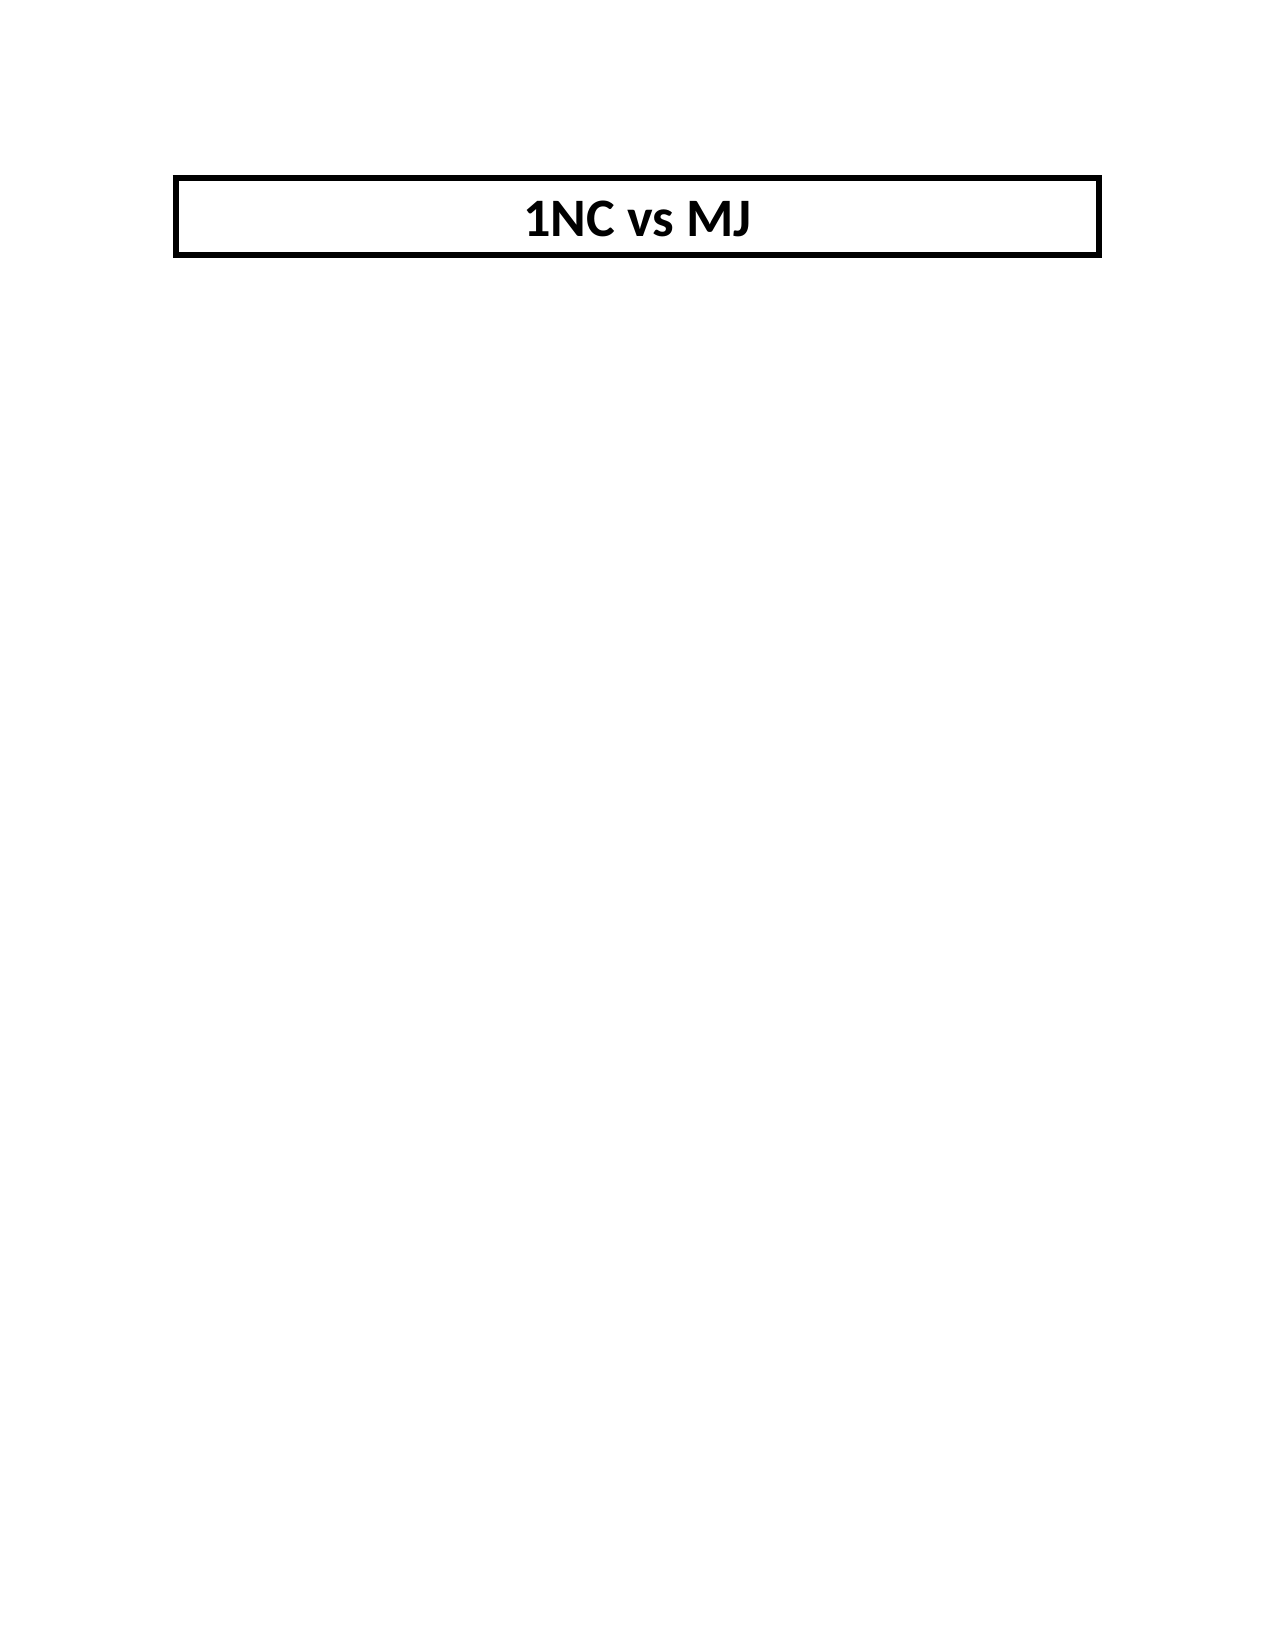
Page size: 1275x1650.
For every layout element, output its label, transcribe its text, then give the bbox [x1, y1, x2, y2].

subtitle 1NC vs MJ [179, 181, 1096, 252]
